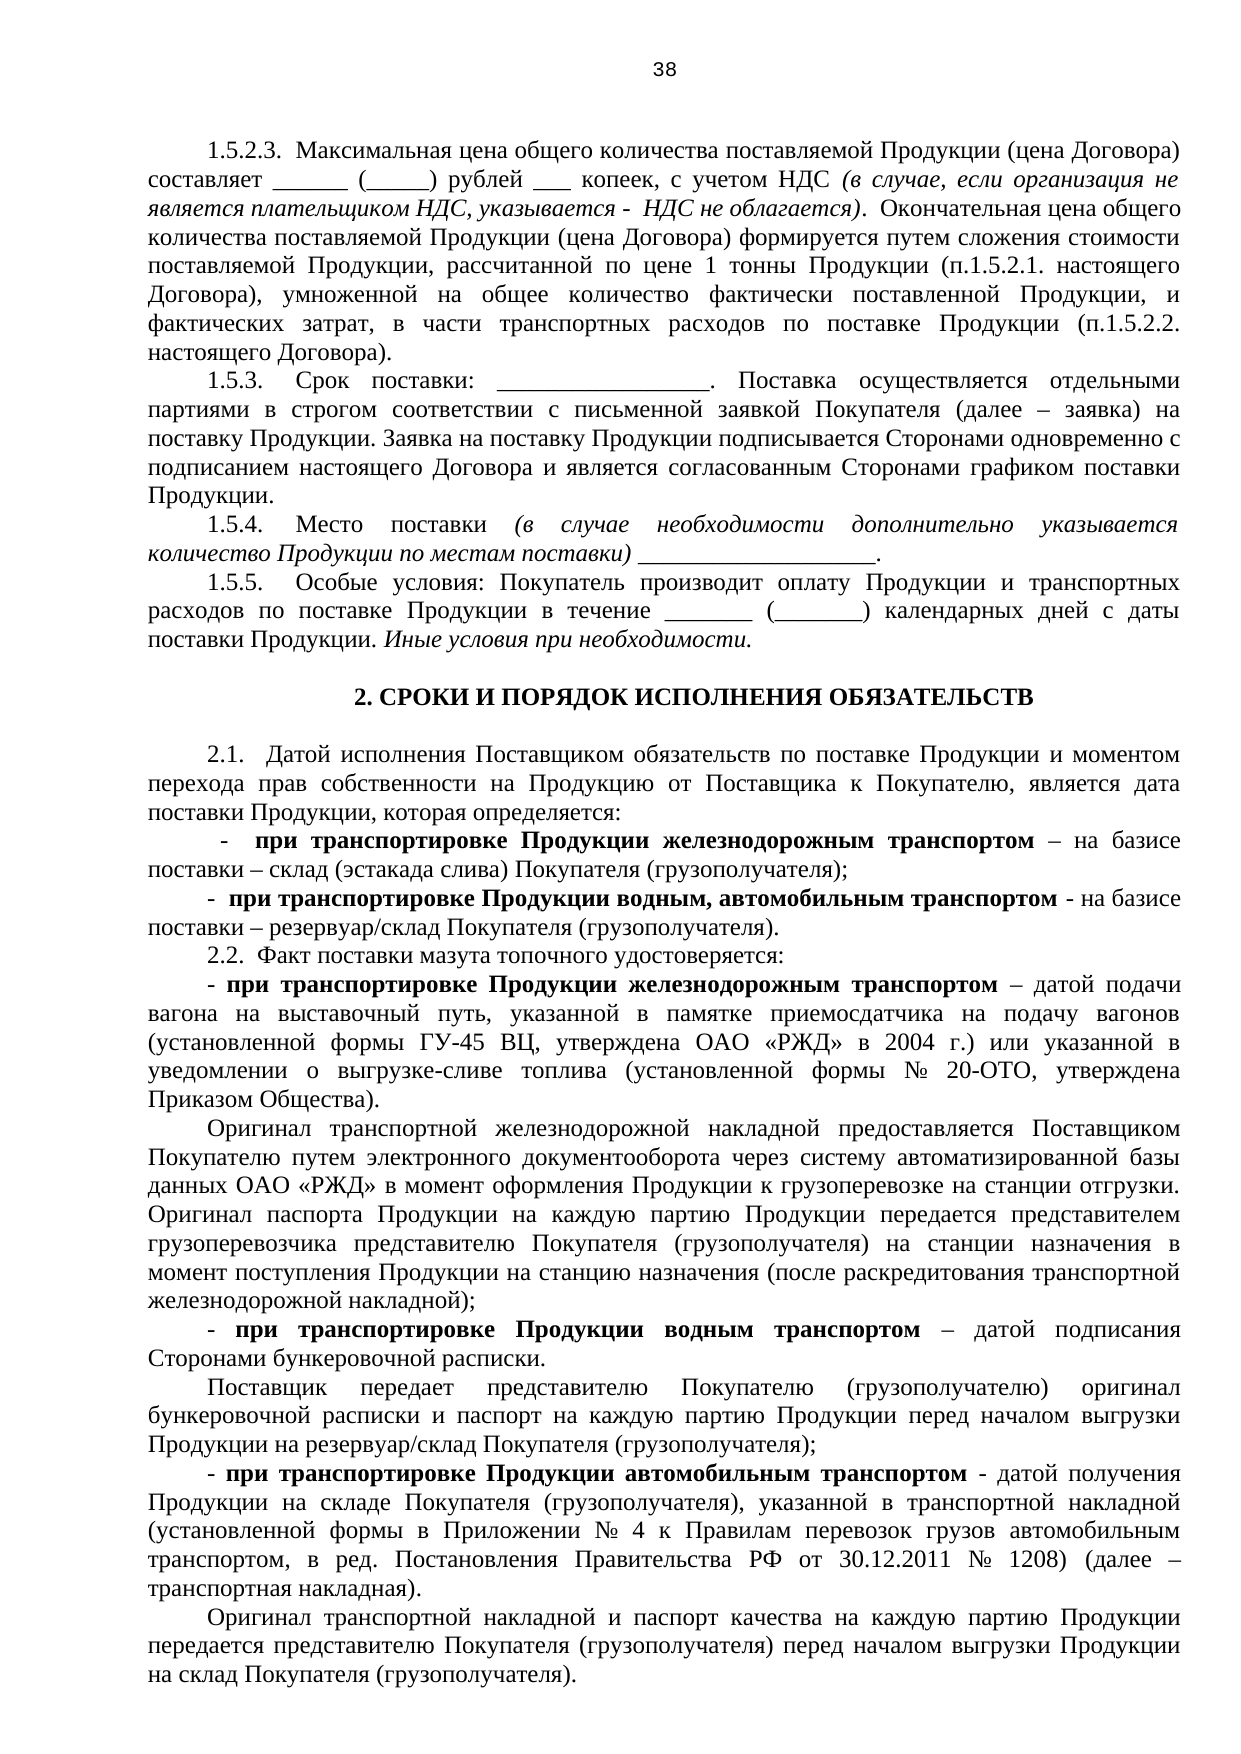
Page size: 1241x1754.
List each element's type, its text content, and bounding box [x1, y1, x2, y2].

text - при транспортировке Продукции железнодорожным транспортом – на базисе поставки – склад (эстакада слива) Покупателя (грузополучателя); [148, 825, 1181, 883]
text Поставщик передает представителю Покупателю (грузополучателю) оригинал бункеровочной расписки и паспорт на каждую партию Продукции перед началом выгрузки Продукции на резервуар/склад Покупателя (грузополучателя); [148, 1372, 1181, 1458]
text - при транспортировке Продукции автомобильным транспортом - датой получения Продукции на складе Покупателя (грузополучателя), указанной в транспортной накладной (установленной формы в Приложении № 4 к Правилам перевозок грузов автомобильным транспортом, в ред. Постановления Правительства РФ от 30.12.2011 № 1208) (далее – транспортная накладная). [148, 1458, 1181, 1602]
list Особые условия: Покупатель производит оплату Продукции и транспортных расходов по поставке Продукции в течение _______ (_______) календарных дней с даты поставки Продукции. Иные условия при необходимости. [148, 567, 1181, 653]
list Датой исполнения Поставщиком обязательств по поставке Продукции и моментом перехода прав собственности на Продукцию от Поставщика к Покупателю, является дата поставки Продукции, которая определяется: [148, 739, 1181, 825]
text - при транспортировке Продукции водным, автомобильным транспортом - на базисе поставки – резервуар/склад Покупателя (грузополучателя). [148, 883, 1181, 940]
list Срок поставки: _________________. Поставка осуществляется отдельными партиями в строгом соответствии с письменной заявкой Покупателя (далее – заявка) на поставку Продукции. Заявка на поставку Продукции подписывается Сторонами одновременно с подписанием настоящего Договора и является согласованным Сторонами графиком поставки Продукции. [148, 365, 1181, 509]
text Оригинал транспортной железнодорожной накладной предоставляется Поставщиком Покупателю путем электронного документооборота через систему автоматизированной базы данных ОАО «РЖД» в момент оформления Продукции к грузоперевозке на станции отгрузки. Оригинал паспорта Продукции на каждую партию Продукции передается представителем грузоперевозчика представителю Покупателя (грузополучателя) на станции назначения в момент поступления Продукции на станцию назначения (после раскредитования транспортной железнодорожной накладной); [148, 1113, 1181, 1314]
text - при транспортировке Продукции водным транспортом – датой подписания Сторонами бункеровочной расписки. [148, 1314, 1181, 1372]
list Место поставки (в случае необходимости дополнительно указывается количество Продукции по местам поставки) ___________________. [148, 509, 1181, 567]
text - при транспортировке Продукции железнодорожным транспортом – датой подачи вагона на выставочный путь, указанной в памятке приемосдатчика на подачу вагонов (установленной формы ГУ-45 ВЦ, утверждена ОАО «РЖД» в 2004 г.) или указанной в уведомлении о выгрузке-сливе топлива (установленной формы № 20-ОТО, утверждена Приказом Общества). [148, 969, 1181, 1113]
text Оригинал транспортной накладной и паспорт качества на каждую партию Продукции передается представителю Покупателя (грузополучателя) перед началом выгрузки Продукции на склад Покупателя (грузополучателя). [148, 1602, 1181, 1688]
text 2.2. Факт поставки мазута топочного удостоверяется: [148, 940, 1181, 969]
text 2. СРОКИ И ПОРЯДОК ИСПОЛНЕНИЯ ОБЯЗАТЕЛЬСТВ [148, 682, 1181, 710]
list Максимальная цена общего количества поставляемой Продукции (цена Договора) составляет ______ (_____) рублей ___ копеек, с учетом НДС (в случае, если организация не является плательщиком НДС, указывается - НДС не облагается). Окончательная цена общего количества поставляемой Продукции (цена Договора) формируется путем сложения стоимости поставляемой Продукции, рассчитанной по цене 1 тонны Продукции (п.1.5.2.1. настоящего Договора), умноженной на общее количество фактически поставленной Продукции, и фактических затрат, в части транспортных расходов по поставке Продукции (п.1.5.2.2. настоящего Договора). [148, 135, 1181, 365]
